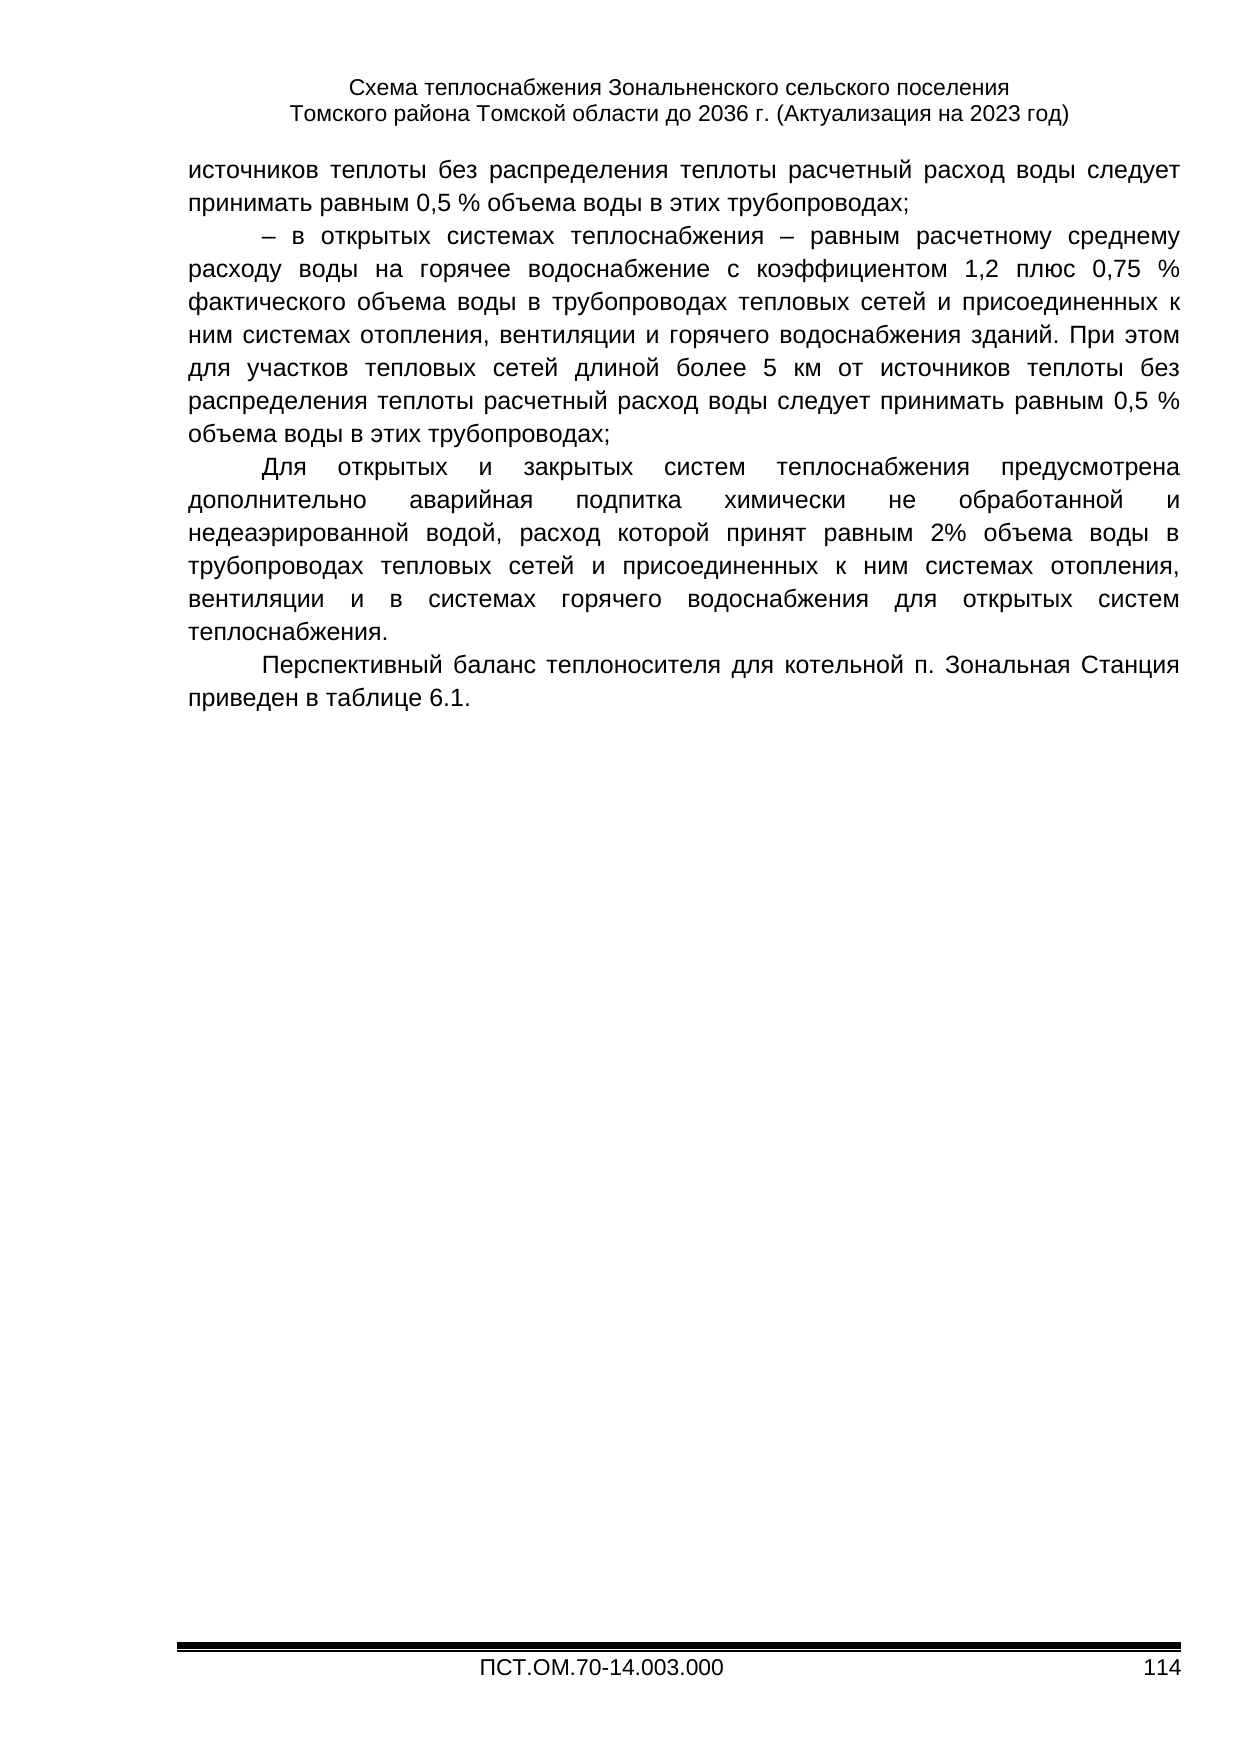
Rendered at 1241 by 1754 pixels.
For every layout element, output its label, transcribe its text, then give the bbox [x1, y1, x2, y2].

text Перспективный баланс теплоносителя для котельной п. Зональная Станция приведен в таблице 6.1. [188, 650, 1181, 712]
text – в открытых системах теплоснабжения – равным расчетному среднему расходу воды на горячее водоснабжение с коэффициентом 1,2 плюс 0,75 % фактического объема воды в трубопроводах тепловых сетей и присоединенных к ним системах отопления, вентиляции и горячего водоснабжения зданий. При этом для участков тепловых сетей длиной более 5 км от источников теплоты без распределения теплоты расчетный расход воды следует принимать равным 0,5 % объема воды в этих трубопроводах; [188, 221, 1181, 447]
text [188, 154, 1181, 216]
text Для открытых и закрытых систем теплоснабжения предусмотрена дополнительно аварийная подпитка химически не обработанной и недеаэрированной водой, расход которой принят равным 2% объема воды в трубопроводах тепловых сетей и присоединенных к ним системах отопления, вентиляции и в системах горячего водоснабжения для открытых систем теплоснабжения. [188, 452, 1181, 646]
